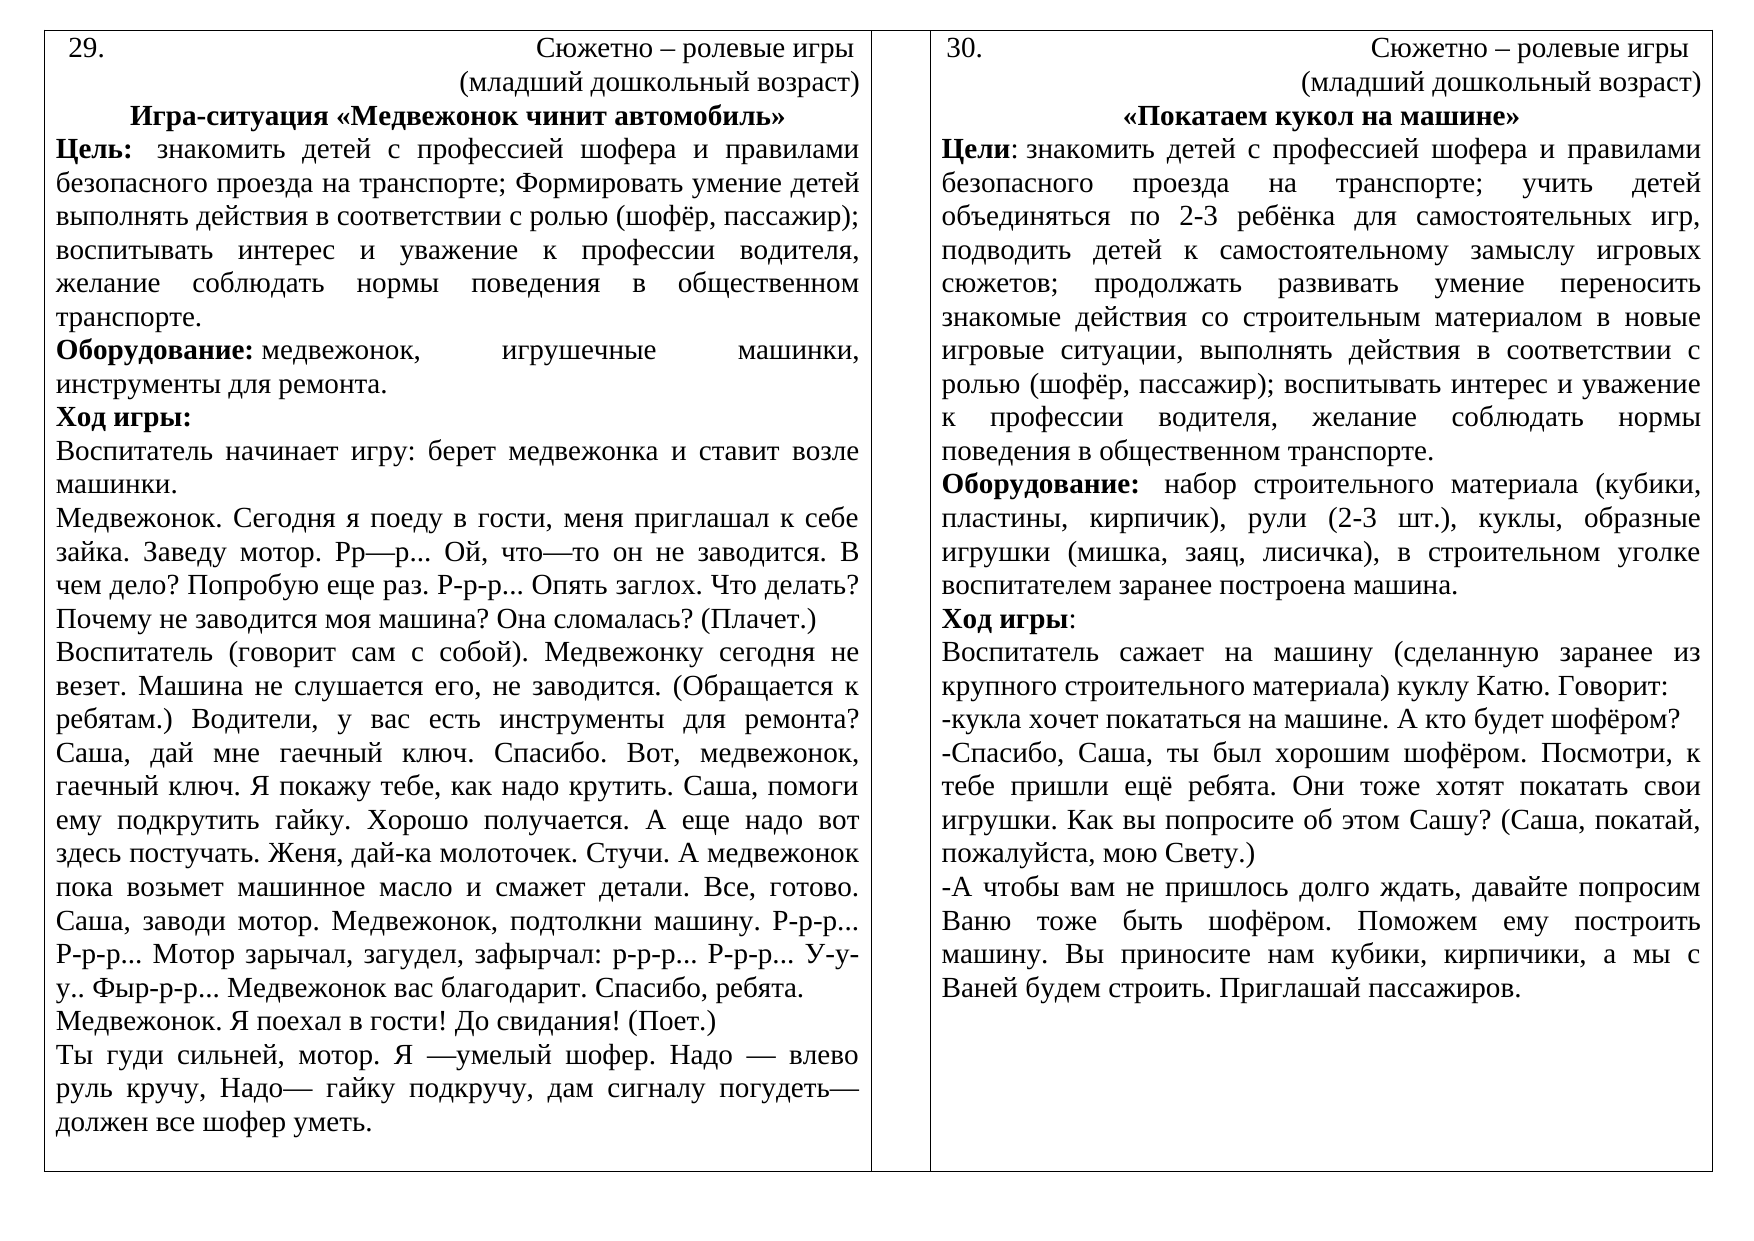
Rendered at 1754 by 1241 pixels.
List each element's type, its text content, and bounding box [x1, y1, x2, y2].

table_cell 29. Сюжетно – ролевые игры (младший дошкольный возраст) Игра-ситуация «Медвежонок чинит автомобиль» Цель: знакомить детей с профессией шофера и правилами безопасного проезда на транспорте; Формировать умение детей выполнять действия в соответствии с ролью (шофёр, пассажир); воспитывать интерес и уважение к профессии водителя, желание соблюдать нормы поведения в общественном транспорте. Оборудование: медвежонок, игрушечные машинки, инструменты для ремонта. Ход игры: Воспитатель начинает игру: берет медвежонка и ставит возле машинки. Медвежонок. Сегодня я поеду в гости, меня приглашал к себе зайка. Заведу мотор. Рр—р... Ой, что—то он не заводится. В чем дело? Попробую еще раз. Р-р-р... Опять заглох. Что делать? Почему не заводится моя машина? Она сломалась? (Плачет.) Воспитатель (говорит сам с собой). Медвежонку сегодня не везет. Машина не слушается его, не заводится. (Обращается к ребятам.) Водители, у вас есть инструменты для ремонта? Саша, дай мне гаечный ключ. Спасибо. Вот, медвежонок, гаечный ключ. Я покажу тебе, как надо крутить. Саша, помоги ему подкрутить гайку. Хорошо получается. А еще надо вот здесь постучать. Женя, дай-ка молоточек. Стучи. А медвежонок пока возьмет машинное масло и смажет детали. Все, готово. Саша, заводи мотор. Медвежонок, подтолкни машину. Р-р-р... Р-р-р... Мотор зарычал, загудел, зафырчал: р-р-р... Р-р-р... У-у-у.. Фыр-р-р... Медвежонок вас благодарит. Спасибо, ребята. Медвежонок. Я поехал в гости! До свидания! (Поет.) Ты гуди сильней, мотор. Я —умелый шофер. Надо — влево руль кручу, Надо— гайку подкручу, дам сигналу погудеть— должен все шофер уметь. [45, 31, 871, 1171]
table_cell [872, 31, 930, 1171]
table_cell 30. Сюжетно – ролевые игры (младший дошкольный возраст) «Покатаем кукол на машине» Цели: знакомить детей с профессией шофера и правилами безопасного проезда на транспорте; учить детей объединяться по 2-3 ребёнка для самостоятельных игр, подводить детей к самостоятельному замыслу игровых сюжетов; продолжать развивать умение переносить знакомые действия со строительным материалом в новые игровые ситуации, выполнять действия в соответствии с ролью (шофёр, пассажир); воспитывать интерес и уважение к профессии водителя, желание соблюдать нормы поведения в общественном транспорте. Оборудование: набор строительного материала (кубики, пластины, кирпичик), рули (2-3 шт.), куклы, образные игрушки (мишка, заяц, лисичка), в строительном уголке воспитателем заранее построена машина. Ход игры: Воспитатель сажает на машину (сделанную заранее из крупного строительного материала) куклу Катю. Говорит: -кукла хочет покататься на машине. А кто будет шофёром? -Спасибо, Саша, ты был хорошим шофёром. Посмотри, к тебе пришли ещё ребята. Они тоже хотят покатать свои игрушки. Как вы попросите об этом Сашу? (Саша, покатай, пожалуйста, мою Свету.) -А чтобы вам не пришлось долго ждать, давайте попросим Ваню тоже быть шофёром. Поможем ему построить машину. Вы приносите нам кубики, кирпичики, а мы с Ваней будем строить. Приглашай пассажиров. [931, 31, 1712, 1171]
